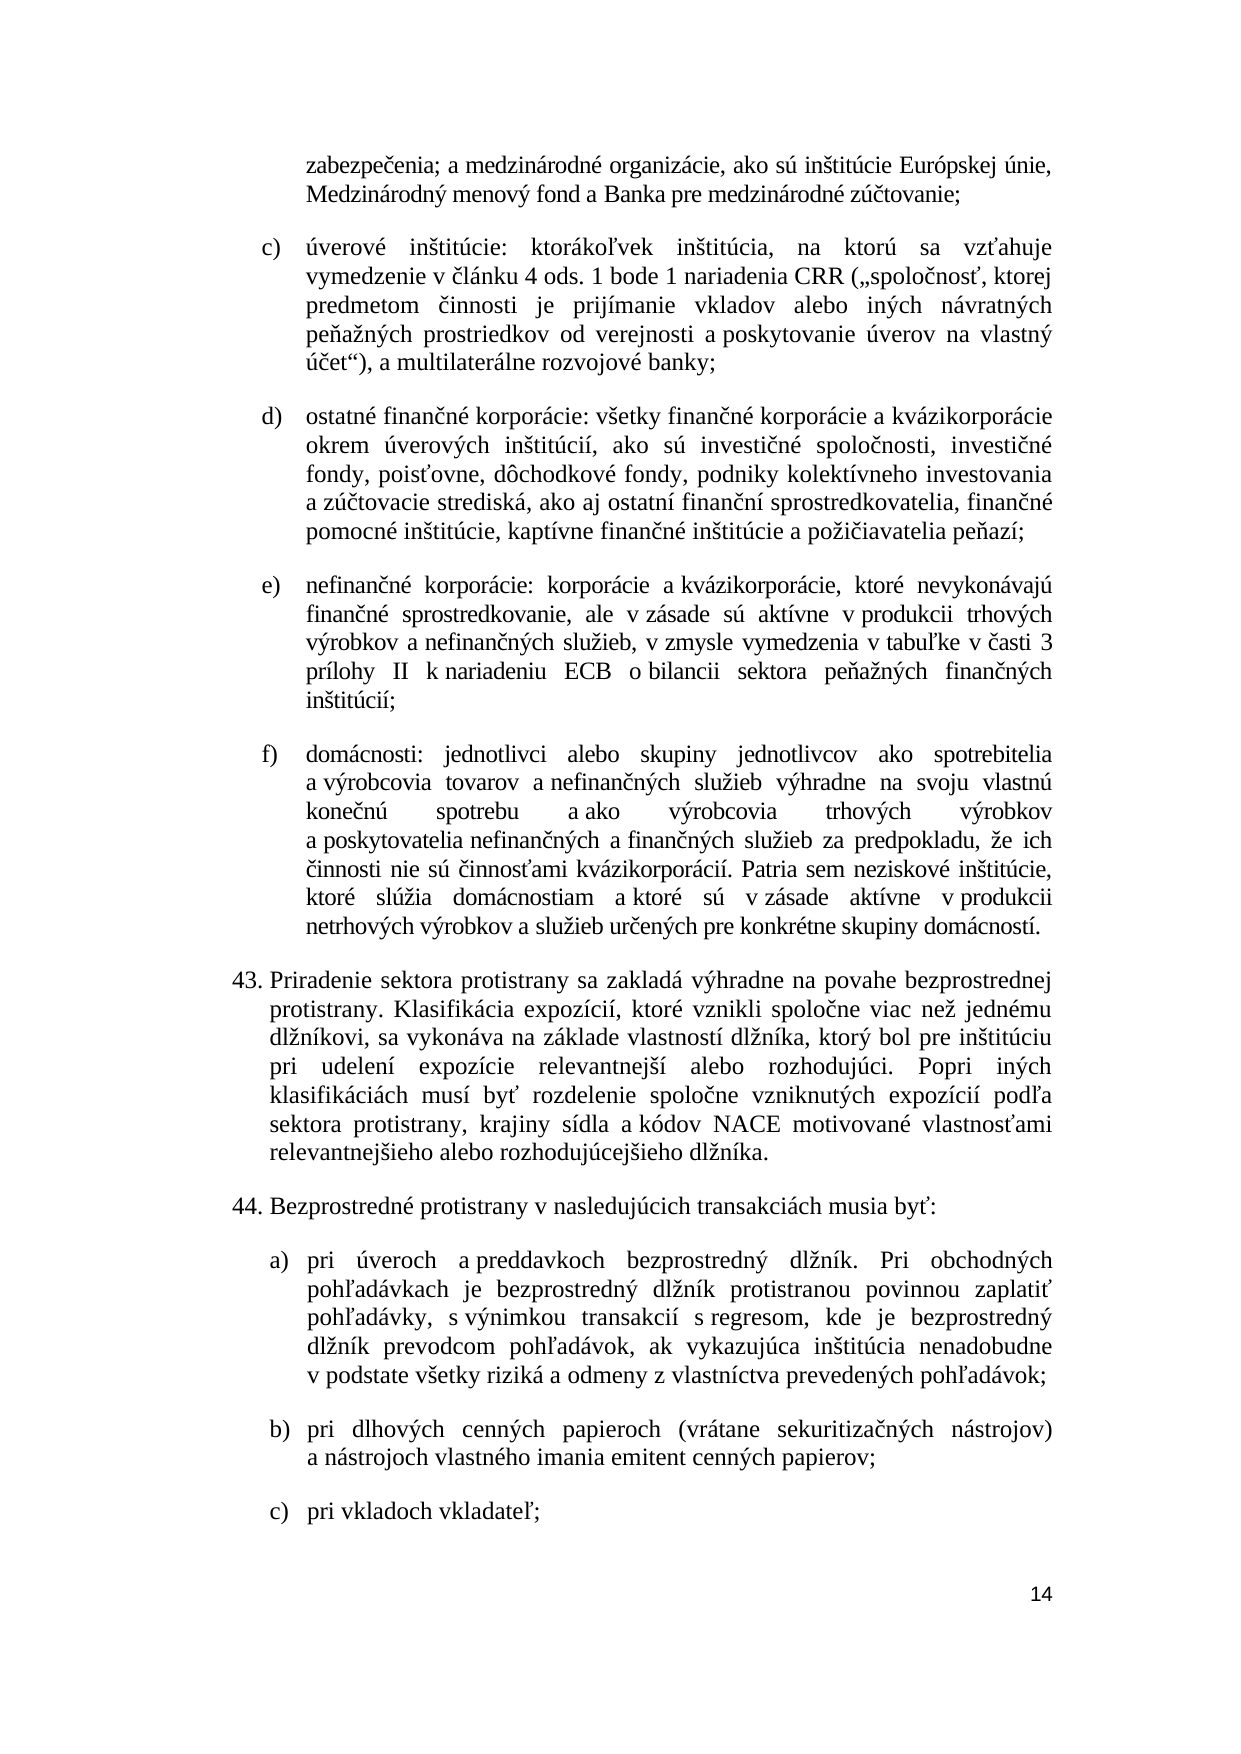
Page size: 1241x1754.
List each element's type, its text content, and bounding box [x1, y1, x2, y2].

list 44. Bezprostredné protistrany v nasledujúcich transakciách musia byť: [232, 1191, 1053, 1220]
list 43. Priradenie sektora protistrany sa zakladá výhradne na povahe bezprostrednej protistrany. Klasifikácia expozícií, ktoré vznikli spoločne viac než jednému dlžníkovi, sa vykonáva na základe vlastností dlžníka, ktorý bol pre inštitúciu pri udelení expozície relevantnejší alebo rozhodujúci. Popri iných klasifikáciách musí byť rozdelenie spoločne vzniknutých expozícií podľa sektora protistrany, krajiny sídla a kódov NACE motivované vlastnosťami relevantnejšieho alebo rozhodujúcejšieho dlžníka. [232, 965, 1053, 1166]
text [261, 150, 1053, 207]
text c) pri vkladoch vkladateľ; [269, 1496, 1053, 1525]
text f) domácnosti: jednotlivci alebo skupiny jednotlivcov ako spotrebitelia a výrobcovia tovarov a nefinančných služieb výhradne na svoju vlastnú konečnú spotrebu a ako výrobcovia trhových výrobkov a poskytovatelia nefinančných a finančných služieb za predpokladu, že ich činnosti nie sú činnosťami kvázikorporácií. Patria sem neziskové inštitúcie, ktoré slúžia domácnostiam a ktoré sú v zásade aktívne v produkcii netrhových výrobkov a služieb určených pre konkrétne skupiny domácností. [261, 739, 1053, 940]
text a) pri úveroch a preddavkoch bezprostredný dlžník. Pri obchodných pohľadávkach je bezprostredný dlžník protistranou povinnou zaplatiť pohľadávky, s výnimkou transakcií s regresom, kde je bezprostredný dlžník prevodcom pohľadávok, ak vykazujúca inštitúcia nenadobudne v podstate všetky riziká a odmeny z vlastníctva prevedených pohľadávok; [269, 1245, 1053, 1389]
text e) nefinančné korporácie: korporácie a kvázikorporácie, ktoré nevykonávajú finančné sprostredkovanie, ale v zásade sú aktívne v produkcii trhových výrobkov a nefinančných služieb, v zmysle vymedzenia v tabuľke v časti 3 prílohy II k nariadeniu ECB o bilancii sektora peňažných finančných inštitúcií; [261, 570, 1053, 714]
text b) pri dlhových cenných papieroch (vrátane sekuritizačných nástrojov) a nástrojoch vlastného imania emitent cenných papierov; [269, 1414, 1053, 1471]
text c) úverové inštitúcie: ktorákoľvek inštitúcia, na ktorú sa vzťahuje vymedzenie v článku 4 ods. 1 bode 1 nariadenia CRR („spoločnosť, ktorej predmetom činnosti je prijímanie vkladov alebo iných návratných peňažných prostriedkov od verejnosti a poskytovanie úverov na vlastný účet“), a multilaterálne rozvojové banky; [261, 232, 1053, 376]
text d) ostatné finančné korporácie: všetky finančné korporácie a kvázikorporácie okrem úverových inštitúcií, ako sú investičné spoločnosti, investičné fondy, poisťovne, dôchodkové fondy, podniky kolektívneho investovania a zúčtovacie strediská, ako aj ostatní finanční sprostredkovatelia, finančné pomocné inštitúcie, kaptívne finančné inštitúcie a požičiavatelia peňazí; [261, 401, 1053, 545]
